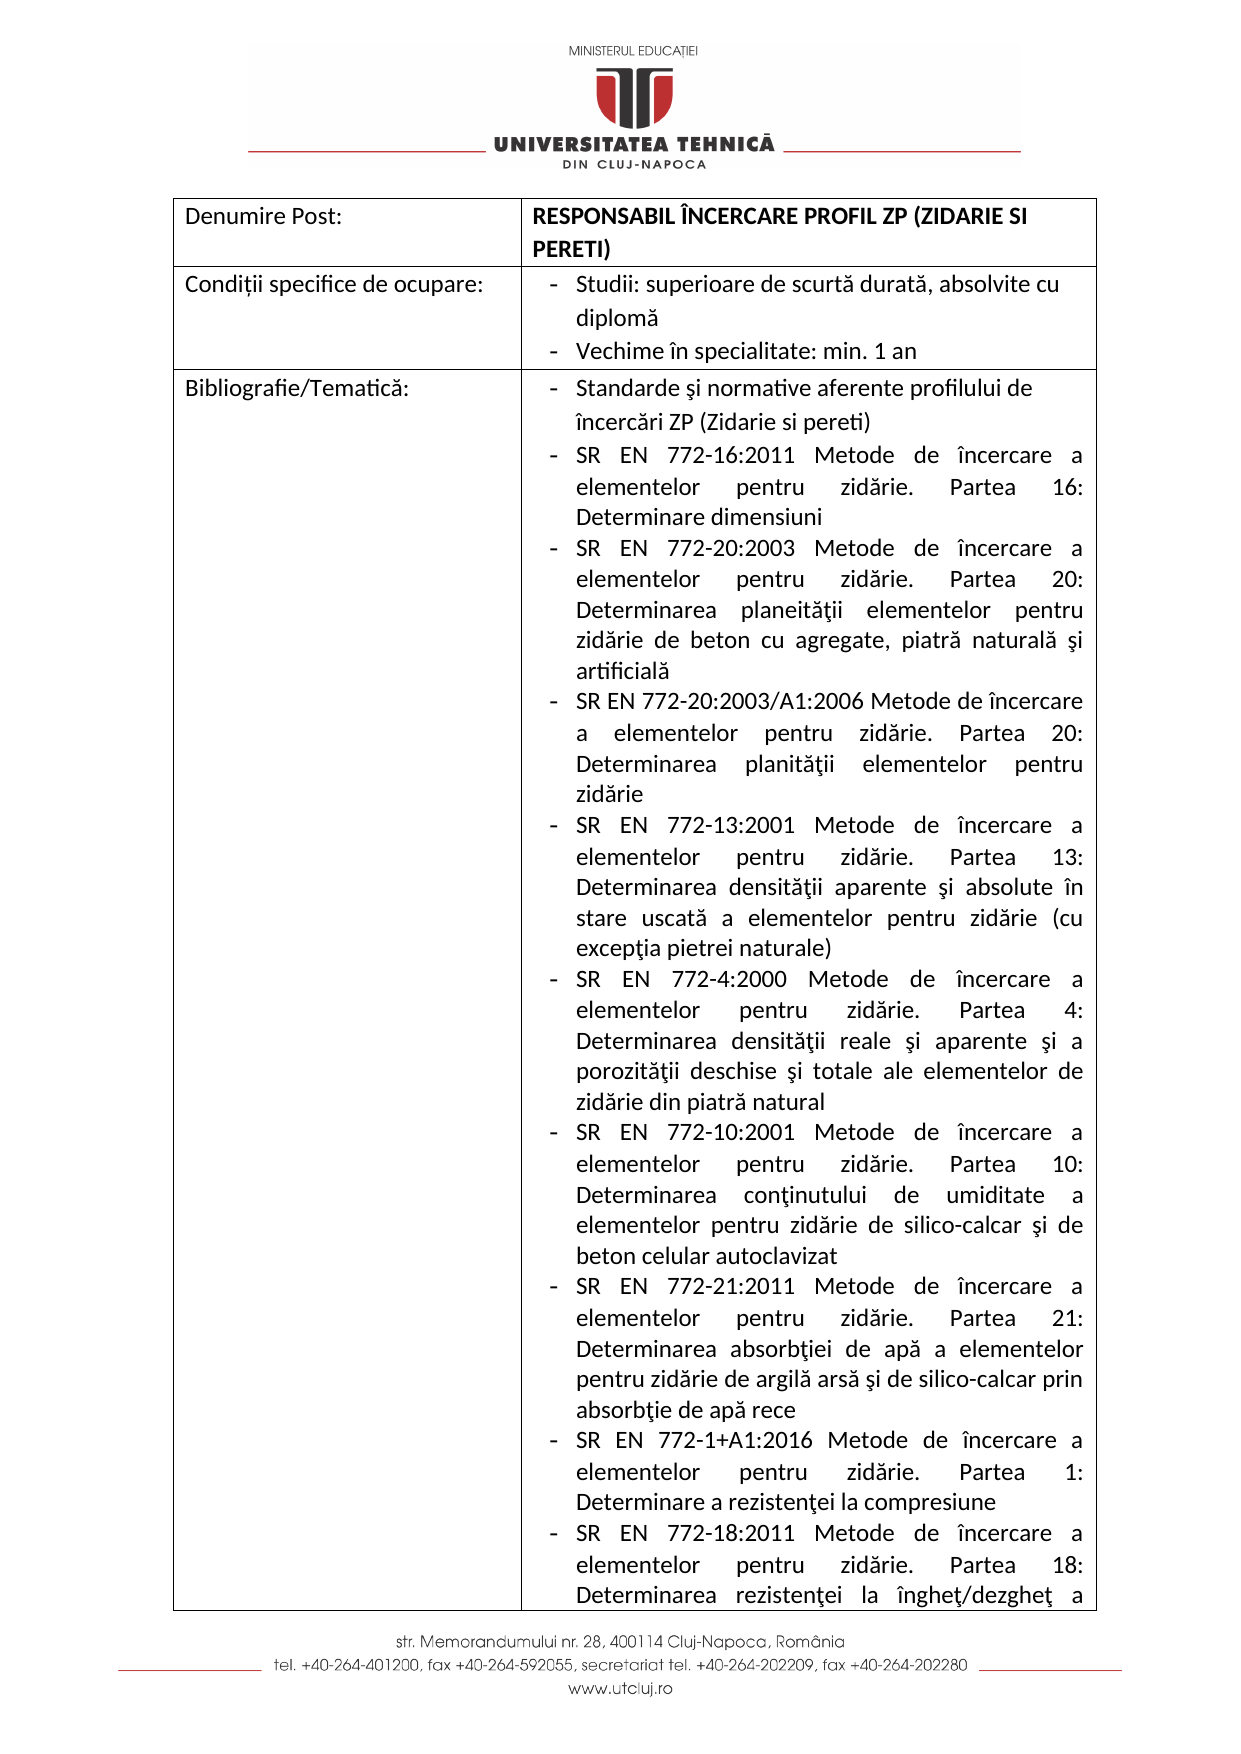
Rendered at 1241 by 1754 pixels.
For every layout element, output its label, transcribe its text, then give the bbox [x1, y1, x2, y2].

table_cell Bibliografie/Tematică: [174, 370, 521, 1610]
table_header Denumire Post: [174, 199, 521, 266]
picture [248, 43, 1021, 169]
picture [118, 1635, 1122, 1697]
table_header RESPONSABIL ÎNCERCARE PROFIL ZP (ZIDARIE SI PERETI) [522, 199, 1096, 266]
table_cell Studii: superioare de scurtă durată, absolvite cu diplomă Vechime în specialitate: min. 1 an [522, 267, 1096, 369]
table_cell Condiții specifice de ocupare: [174, 267, 521, 369]
